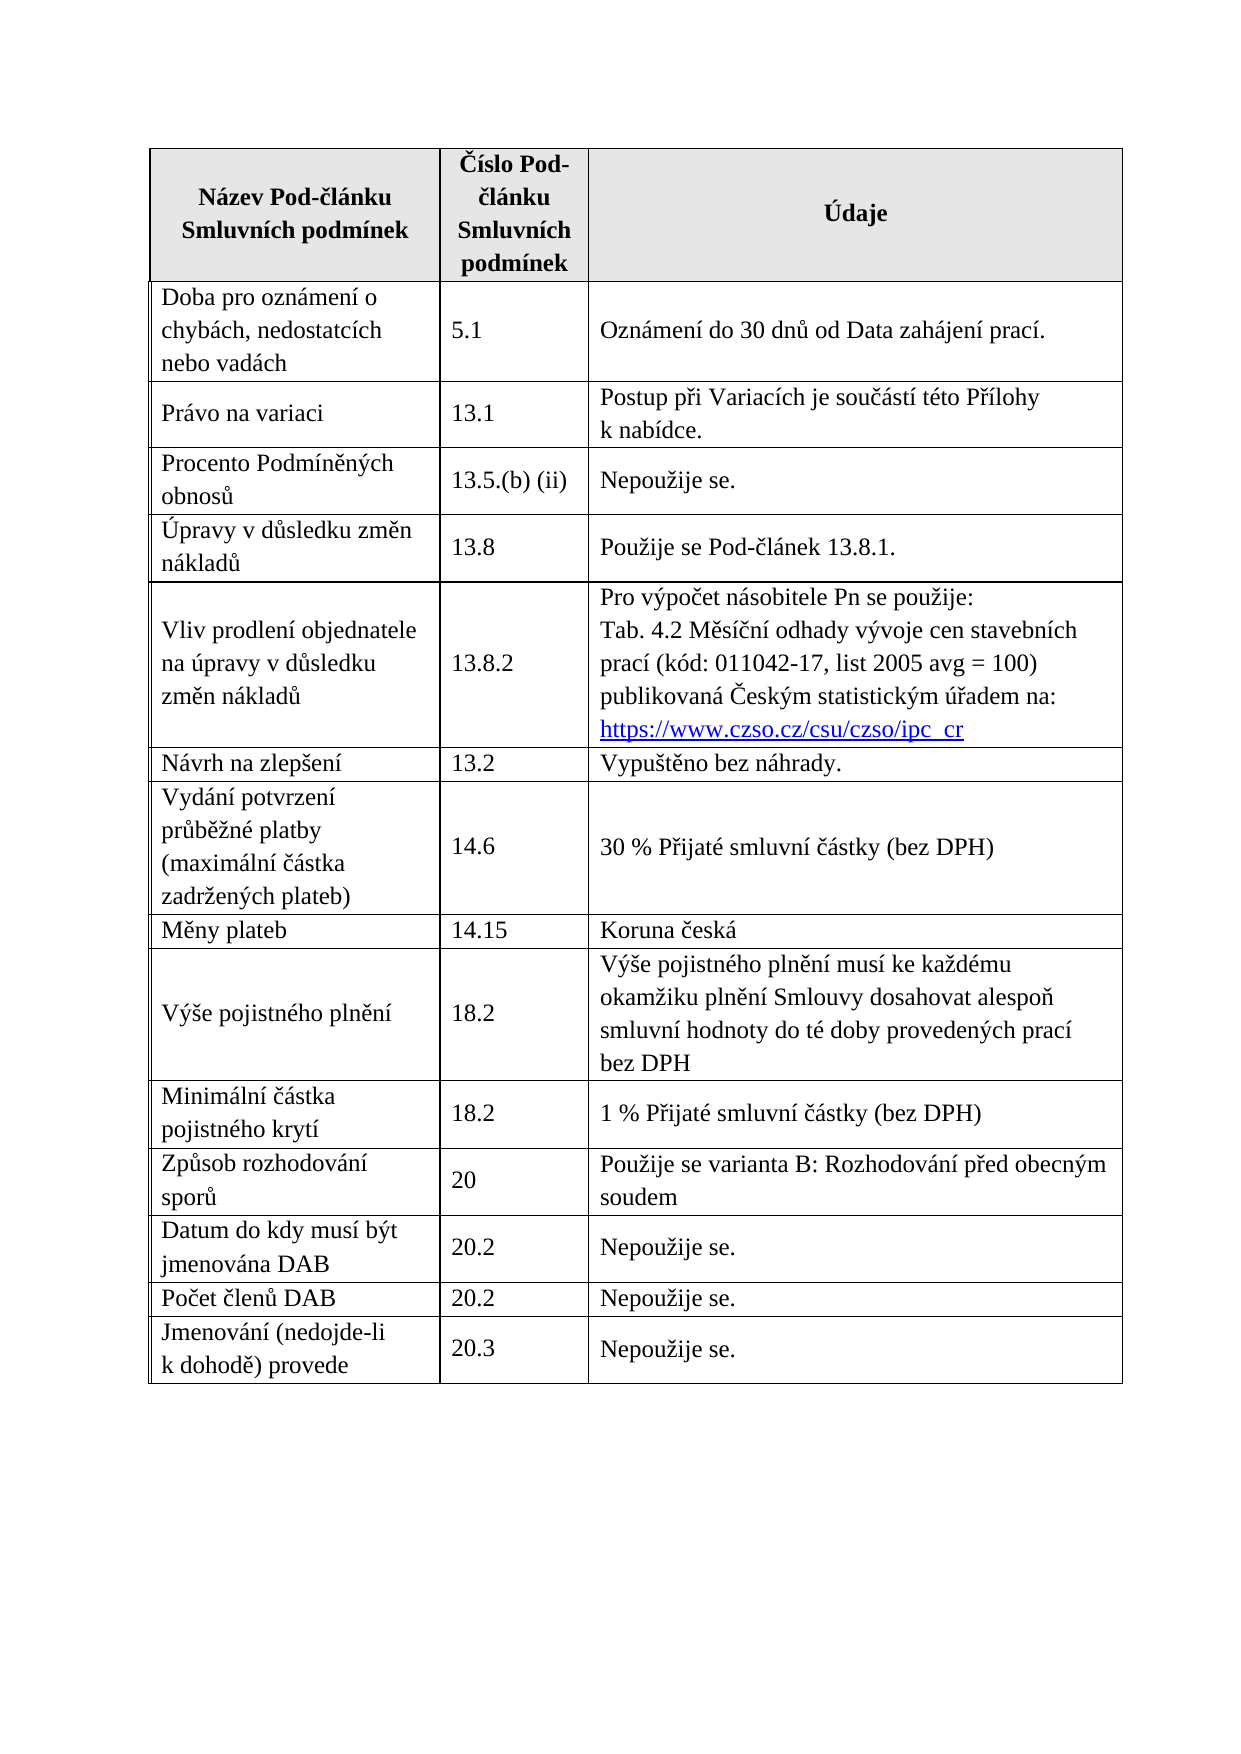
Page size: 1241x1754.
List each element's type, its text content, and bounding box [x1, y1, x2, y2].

table_cell Nepoužije se. [589, 1216, 1122, 1282]
table_cell 14.6 [441, 782, 588, 914]
table_cell Postup při Variacích je součástí této Přílohy k nabídce. [589, 382, 1122, 447]
table_cell 20.2 [441, 1216, 588, 1282]
table_cell Úpravy v důsledku změn nákladů [152, 515, 439, 581]
table_cell 5.1 [441, 282, 588, 381]
table_cell Doba pro oznámení o chybách, nedostatcích nebo vadách [152, 282, 439, 381]
table_cell Způsob rozhodování sporů [152, 1149, 439, 1214]
table_cell Měny plateb [152, 915, 439, 948]
table_cell Výše pojistného plnění [152, 949, 439, 1080]
table_cell Nepoužije se. [589, 1283, 1122, 1316]
table_cell Nepoužije se. [589, 1317, 1122, 1383]
table_cell Datum do kdy musí být jmenována DAB [152, 1216, 439, 1282]
table_cell Právo na variaci [152, 382, 439, 447]
table_cell 18.2 [441, 949, 588, 1080]
table_cell 20.3 [441, 1317, 588, 1383]
table_cell Koruna česká [589, 915, 1122, 948]
table_cell 30 % Přijaté smluvní částky (bez DPH) [589, 782, 1122, 914]
table_cell Minimální částka pojistného krytí [152, 1081, 439, 1147]
table_cell Výše pojistného plnění musí ke každému okamžiku plnění Smlouvy dosahovat alespoň smluvní hodnoty do té doby provedených prací bez DPH [589, 949, 1122, 1080]
table_cell 14.15 [441, 915, 588, 948]
table_cell Pro výpočet násobitele Pn se použije: Tab. 4.2 Měsíční odhady vývoje cen stavebních prací (kód: 011042-17, list 2005 avg = 100) publikovaná Českým statistickým úřadem na: https://www.czso.cz/csu/czso/ipc_cr [589, 583, 1122, 747]
table_cell Vydání potvrzení průběžné platby (maximální částka zadržených plateb) [152, 782, 439, 914]
table_cell Počet členů DAB [152, 1283, 439, 1316]
table_cell 13.8.2 [441, 583, 588, 747]
table_cell Vypuštěno bez náhrady. [589, 748, 1122, 781]
table_header Název Pod-článku Smluvních podmínek [151, 149, 439, 281]
table_cell Procento Podmíněných obnosů [152, 448, 439, 514]
table_cell 13.1 [441, 382, 588, 447]
table_cell Nepoužije se. [589, 448, 1122, 514]
table_cell 1 % Přijaté smluvní částky (bez DPH) [589, 1081, 1122, 1147]
table_cell Návrh na zlepšení [152, 748, 439, 781]
table_cell Oznámení do 30 dnů od Data zahájení prací. [589, 282, 1122, 381]
table_cell 20.2 [441, 1283, 588, 1316]
table_cell 13.8 [441, 515, 588, 581]
table_cell Použije se Pod-článek 13.8.1. [589, 515, 1122, 581]
table_cell 18.2 [441, 1081, 588, 1147]
table_cell Vliv prodlení objednatele na úpravy v důsledku změn nákladů [152, 583, 439, 747]
table_cell 20 [441, 1149, 588, 1214]
table_cell 13.5.(b) (ii) [441, 448, 588, 514]
table_cell Jmenování (nedojde-li k dohodě) provede [152, 1317, 439, 1383]
table_cell Použije se varianta B: Rozhodování před obecným soudem [589, 1149, 1122, 1214]
table_cell 13.2 [441, 748, 588, 781]
table_header Údaje [589, 149, 1122, 281]
table_header Číslo Pod-článku Smluvních podmínek [441, 149, 588, 281]
